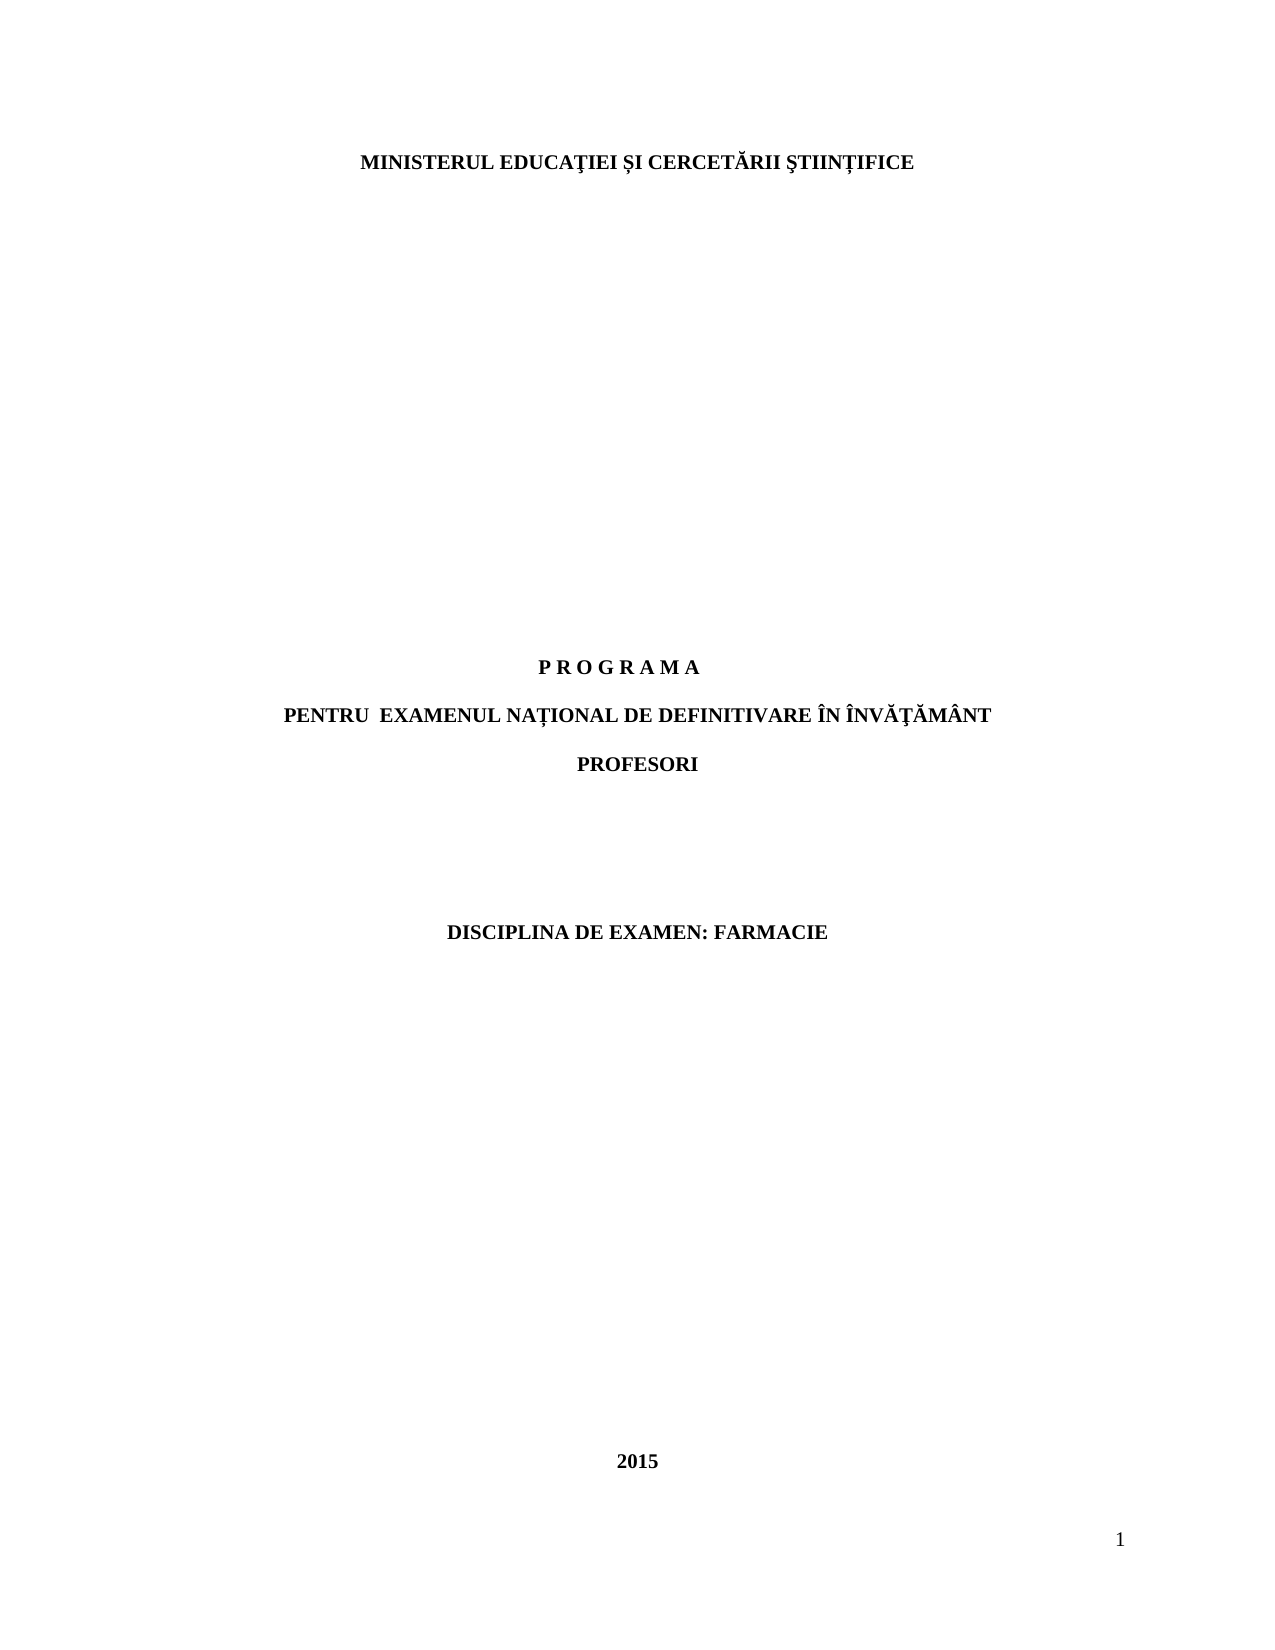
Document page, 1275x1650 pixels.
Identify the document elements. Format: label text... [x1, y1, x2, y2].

text PENTRU EXAMENUL NAȚIONAL DE DEFINITIVARE ÎN ÎNVĂŢĂMÂNT [150, 703, 1125, 727]
subtitle P R O G R A M A [112, 655, 1125, 679]
text 2015 [150, 1449, 1125, 1473]
text PROFESORI [150, 752, 1125, 776]
text MINISTERUL EDUCAŢIEI ȘI CERCETĂRII ŞTIINȚIFICE [150, 150, 1125, 174]
text DISCIPLINA DE EXAMEN: FARMACIE [150, 920, 1125, 944]
